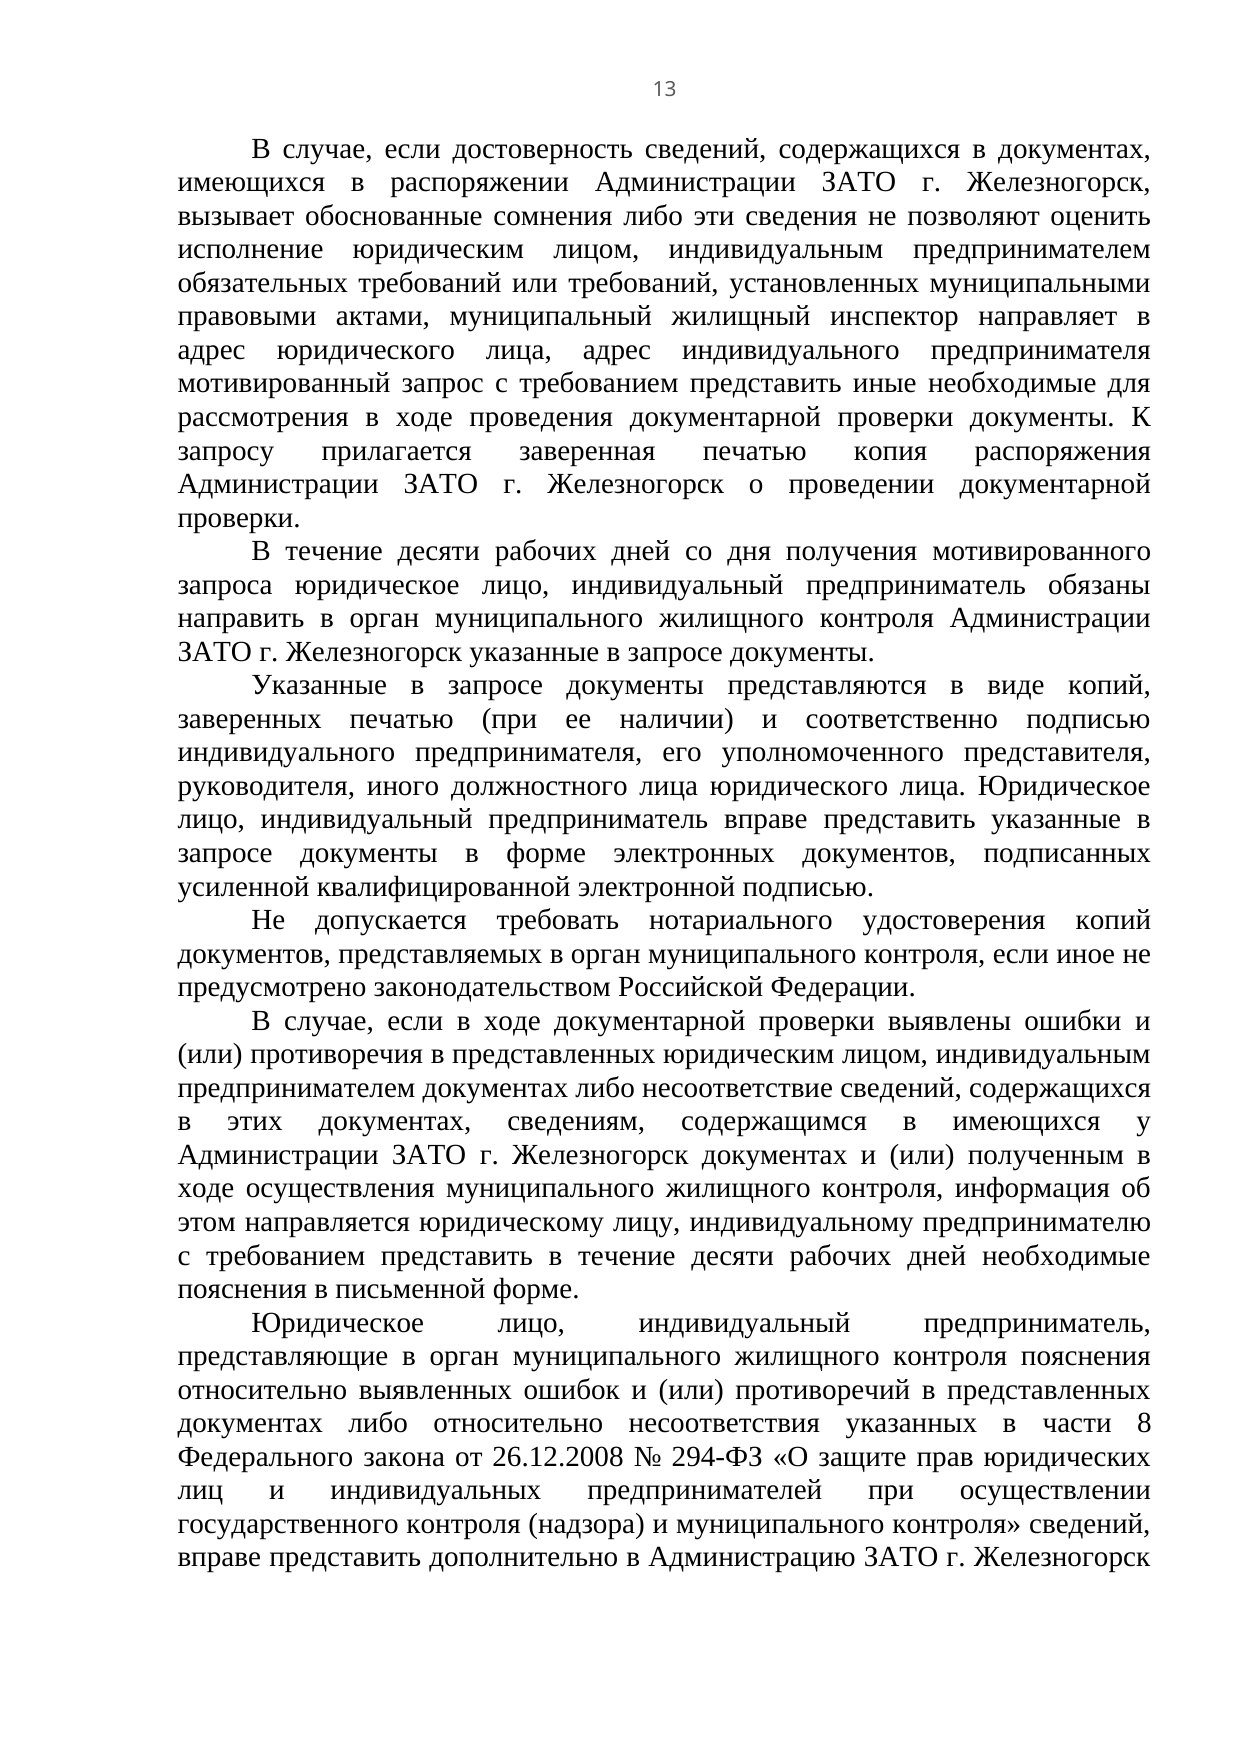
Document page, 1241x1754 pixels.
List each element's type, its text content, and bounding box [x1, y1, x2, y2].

text В течение десяти рабочих дней со дня получения мотивированного запроса юридическое лицо, индивидуальный предприниматель обязаны направить в орган муниципального жилищного контроля Администрации ЗАТО г. Железногорск указанные в запросе документы. [177, 533, 1152, 667]
text Указанные в запросе документы представляются в виде копий, заверенных печатью (при ее наличии) и соответственно подписью индивидуального предпринимателя, его уполномоченного представителя, руководителя, иного должностного лица юридического лица. Юридическое лицо, индивидуальный предприниматель вправе представить указанные в запросе документы в форме электронных документов, подписанных усиленной квалифицированной электронной подписью. [177, 667, 1152, 902]
text В случае, если в ходе документарной проверки выявлены ошибки и (или) противоречия в представленных юридическим лицом, индивидуальным предпринимателем документах либо несоответствие сведений, содержащихся в этих документах, сведениям, содержащимся в имеющихся у Администрации ЗАТО г. Железногорск документах и (или) полученным в ходе осуществления муниципального жилищного контроля, информация об этом направляется юридическому лицу, индивидуальному предпринимателю с требованием представить в течение десяти рабочих дней необходимые пояснения в письменной форме. [177, 1003, 1152, 1305]
text В случае, если достоверность сведений, содержащихся в документах, имеющихся в распоряжении Администрации ЗАТО г. Железногорск, вызывает обоснованные сомнения либо эти сведения не позволяют оценить исполнение юридическим лицом, индивидуальным предпринимателем обязательных требований или требований, установленных муниципальными правовыми актами, муниципальный жилищный инспектор направляет в адрес юридического лица, адрес индивидуального предпринимателя мотивированный запрос с требованием представить иные необходимые для рассмотрения в ходе проведения документарной проверки документы. К запросу прилагается заверенная печатью копия распоряжения Администрации ЗАТО г. Железногорск о проведении документарной проверки. [177, 131, 1152, 533]
text Не допускается требовать нотариального удостоверения копий документов, представляемых в орган муниципального контроля, если иное не предусмотрено законодательством Российской Федерации. [177, 902, 1152, 1003]
